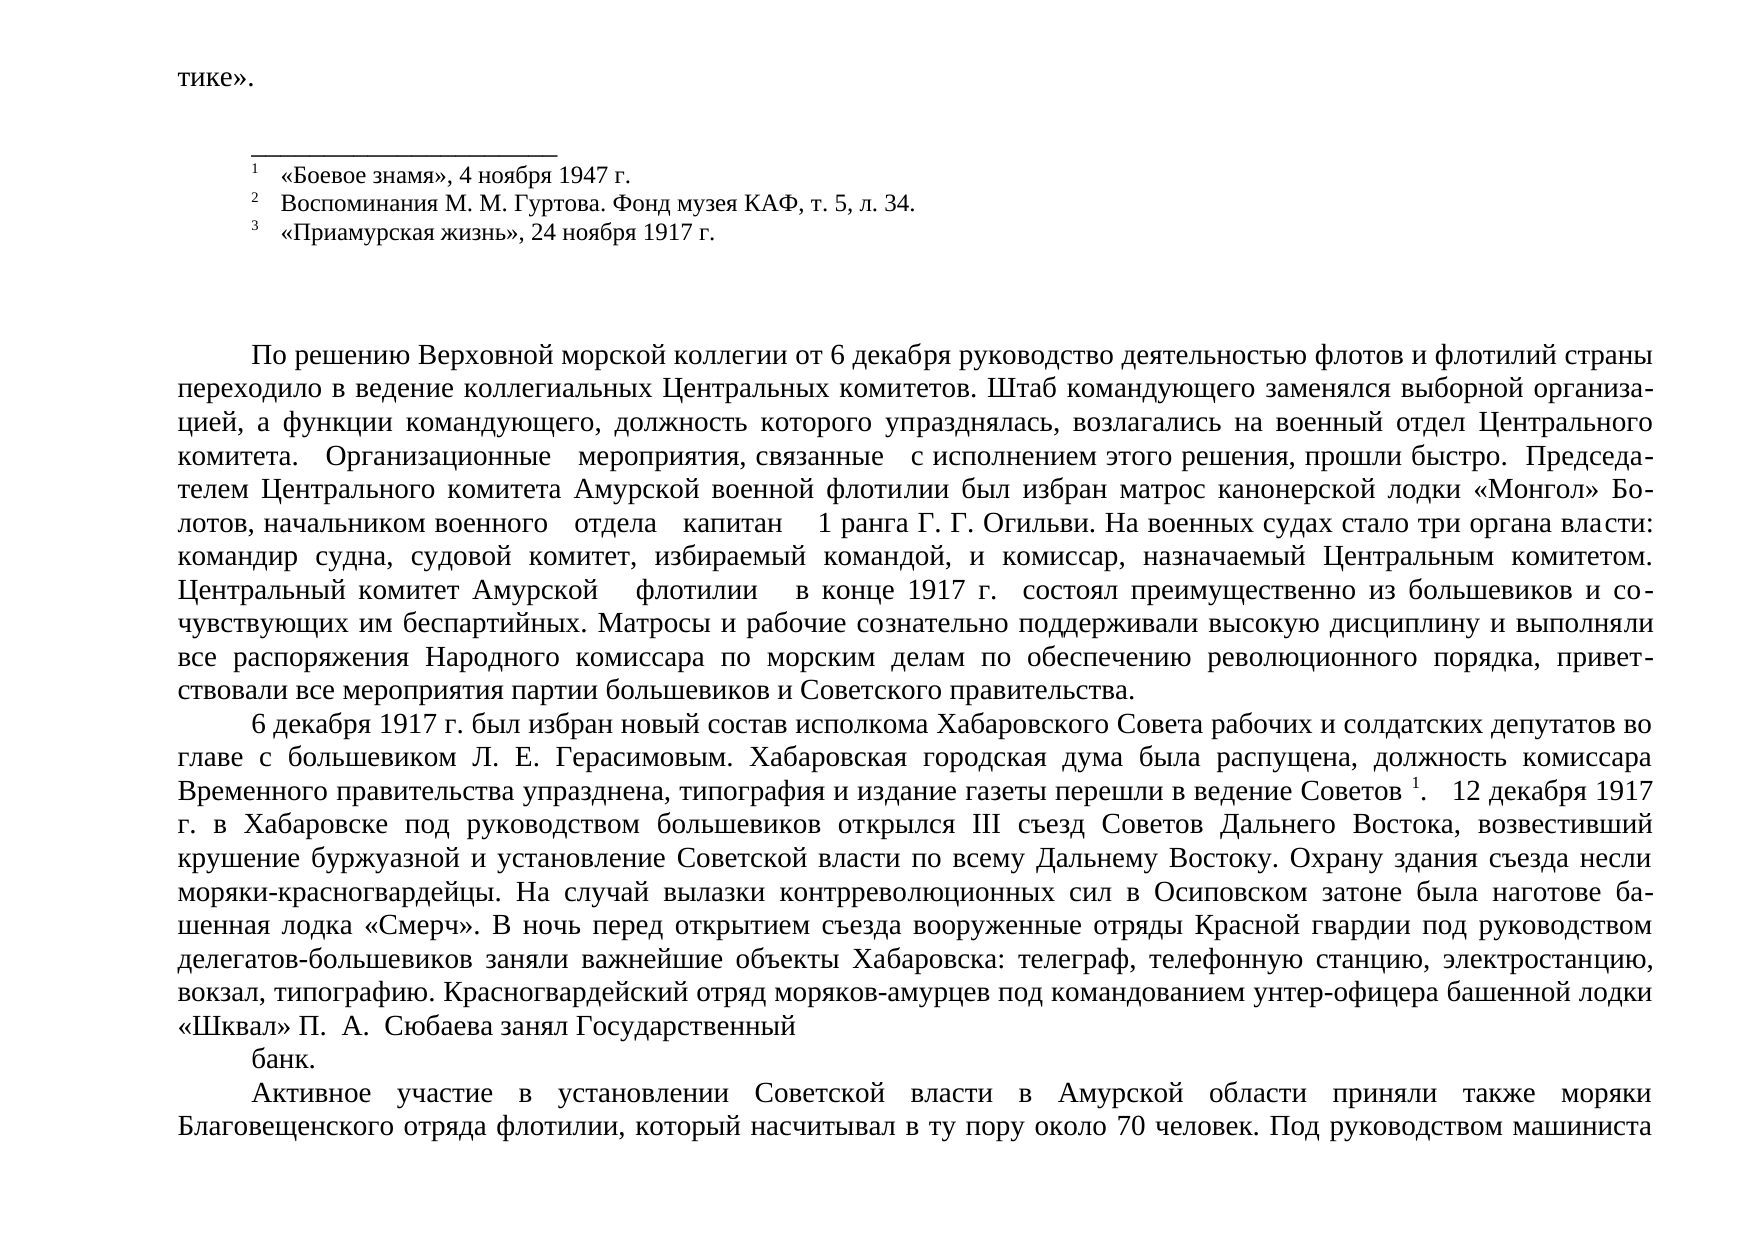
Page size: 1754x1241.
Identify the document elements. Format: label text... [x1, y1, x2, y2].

text банк. [177, 1041, 1654, 1075]
text 6 декабря 1917 г. был избран новый состав исполкома Хабаровского Совета рабочих и солдатских депутатов во главе с большевиком Л. Е. Герасимовым. Хабаровская городская дума была распущена, должность комиссара Временного правительства упразднена, типография и издание газеты перешли в ведение Советов 1. 12 декабря 1917 г. в Хабаровске под руководством большевиков открылся III съезд Советов Дальнего Востока, возвестивший крушение буржуазной и установление Советской власти по всему Дальнему Востоку. Охрану здания съезда несли моряки-красногвардейцы. На случай вылазки контрреволюционных сил в Осиповском затоне была наготове башенная лодка «Смерч». В ночь перед открытием съезда вооруженные отряды Красной гвардии под руководством делегатов-большевиков заняли важнейшие объекты Хабаровска: телеграф, телефонную станцию, электростанцию, вокзал, типографию. Красногвардейский отряд моряков-амурцев под командованием унтер-офицера башенной лодки «Шквал» П. А. Сюбаева занял Государственный [177, 706, 1654, 1041]
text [177, 59, 1654, 93]
text 1 «Боевое знамя», 4 ноября 1947 г. [177, 160, 1654, 188]
text По решению Верховной морской коллегии от 6 декабря руководство деятельностью флотов и флотилий страны переходило в ведение коллегиальных Центральных комитетов. Штаб командующего заменялся выборной организацией, а функции командующего, должность которого упразднялась, возлагались на военный отдел Центрального комитета. Организационные мероприятия, связанные с исполнением этого решения, прошли быстро. Председателем Центрального комитета Амурской военной флотилии был избран матрос канонерской лодки «Монгол» Болотов, начальником военного отдела капитан 1 ранга Г. Г. Огильви. На военных судах стало три органа власти: командир судна, судовой комитет, избираемый командой, и комиссар, назначаемый Центральным комитетом. Центральный комитет Амурской флотилии в конце 1917 г. состоял преимущественно из большевиков и сочувствующих им беспартийных. Матросы и рабочие сознательно поддерживали высокую дисциплину и выполняли все распоряжения Народного комиссара по морским делам по обеспечению революционного порядка, приветствовали все мероприятия партии большевиков и Советского правительства. [177, 337, 1654, 706]
text _____________________ [177, 126, 1654, 160]
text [177, 1075, 1654, 1142]
text 3 «Приамурская жизнь», 24 ноября 1917 г. [177, 217, 1654, 246]
text 2 Воспоминания М. М. Гуртова. Фонд музея КАФ, т. 5, л. 34. [177, 188, 1654, 217]
